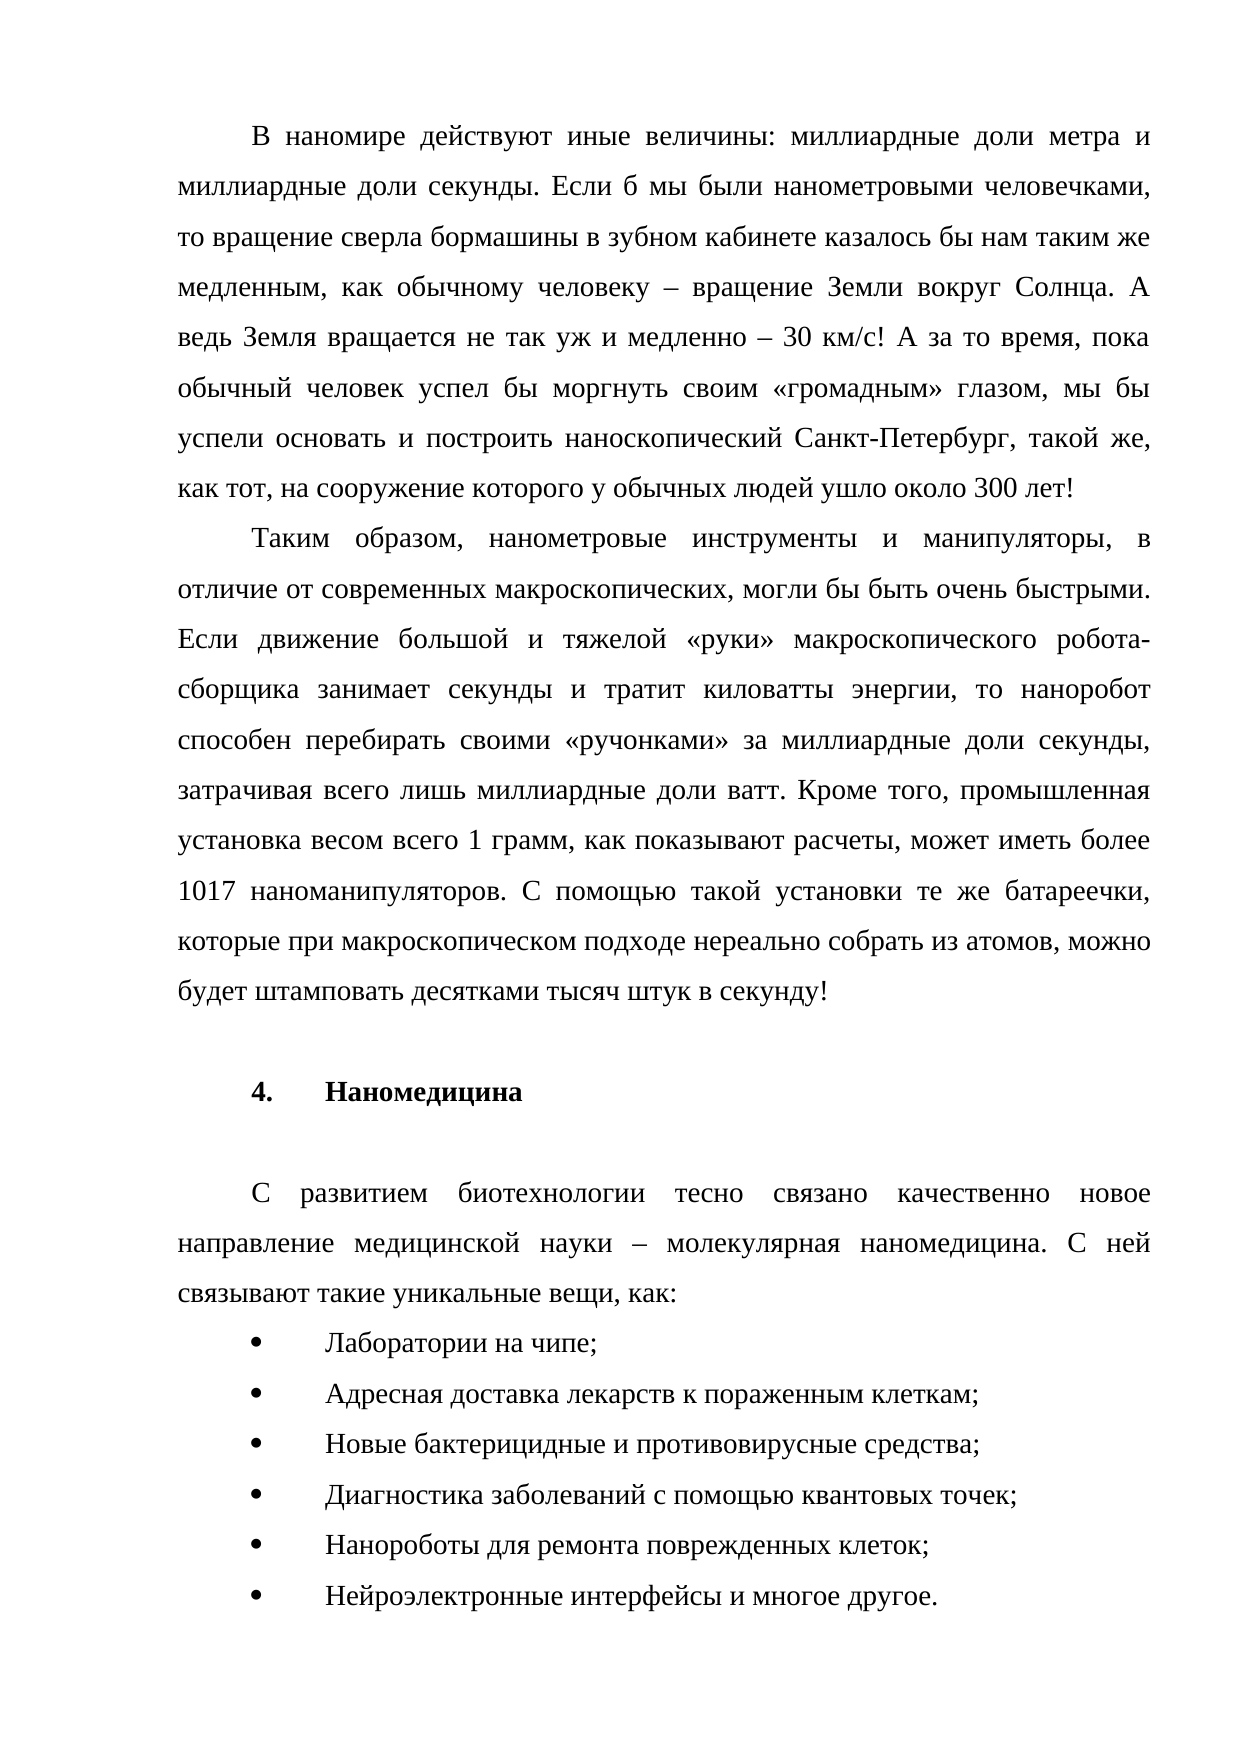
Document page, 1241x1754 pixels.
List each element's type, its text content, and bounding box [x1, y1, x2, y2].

list Лаборатории на чипе; [177, 1326, 1152, 1359]
list Диагностика заболеваний с помощью квантовых точек; [177, 1477, 1152, 1511]
text С развитием биотехнологии тесно связано качественно новое направление медицинской науки – молекулярная наномедицина. С ней связывают такие уникальные вещи, как: [177, 1175, 1152, 1309]
text Таким образом, нанометровые инструменты и манипуляторы, в отличие от современных макроскопических, могли бы быть очень быстрыми. Если движение большой и тяжелой «руки» макроскопического робота-сборщика занимает секунды и тратит киловатты энергии, то наноробот способен перебирать своими «ручонками» за миллиардные доли секунды, затрачивая всего лишь миллиардные доли ватт. Кроме того, промышленная установка весом всего 1 грамм, как показывают расчеты, может иметь более 1017 наноманипуляторов. С помощью такой установки те же батареечки, которые при макроскопическом подходе нереально собрать из атомов, можно будет штамповать десятками тысяч штук в секунду! [177, 521, 1152, 1007]
list Наномедицина [177, 1074, 1152, 1108]
list Нанороботы для ремонта поврежденных клеток; [177, 1527, 1152, 1561]
list Адресная доставка лекарств к пораженным клеткам; [177, 1376, 1152, 1410]
list Новые бактерицидные и противовирусные средства; [177, 1426, 1152, 1460]
text В наномире действуют иные величины: миллиардные доли метра и миллиардные доли секунды. Если б мы были нанометровыми человечками, то вращение сверла бормашины в зубном кабинете казалось бы нам таким же медленным, как обычному человеку – вращение Земли вокруг Солнца. А ведь Земля вращается не так уж и медленно – 30 км/с! А за то время, пока обычный человек успел бы моргнуть своим «громадным» глазом, мы бы успели основать и построить наноскопический Санкт-Петербург, такой же, как тот, на сооружение которого у обычных людей ушло около 300 лет! [177, 118, 1152, 504]
list Нейроэлектронные интерфейсы и многое другое. [177, 1578, 1152, 1611]
